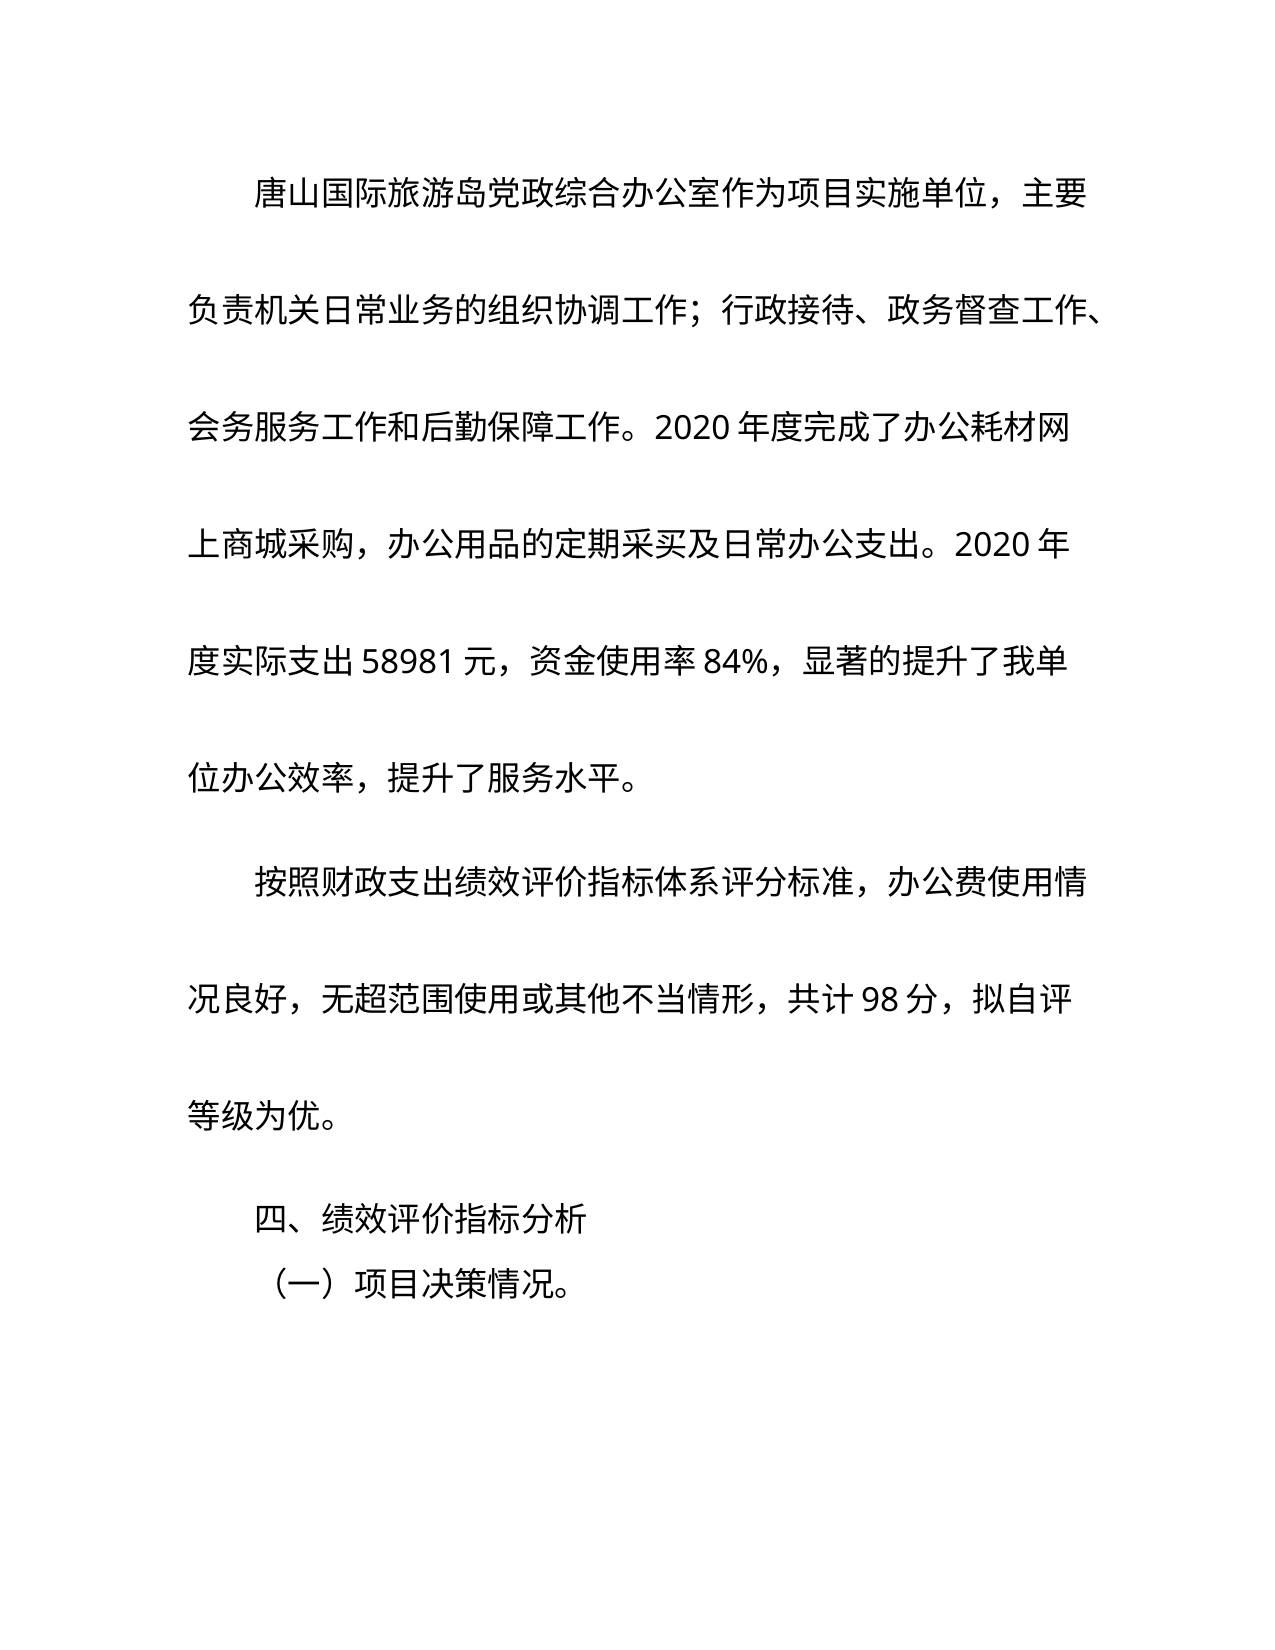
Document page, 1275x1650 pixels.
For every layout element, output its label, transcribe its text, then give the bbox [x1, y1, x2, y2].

text 唐山国际旅游岛党政综合办公室作为项目实施单位，主要负责机关日常业务的组织协调工作；行政接待、政务督查工作、会务服务工作和后勤保障工作。2020年度完成了办公耗材网上商城采购，办公用品的定期采买及日常办公支出。2020年度实际支出58981元，资金使用率84%，显著的提升了我单位办公效率，提升了服务水平。 [187, 159, 1087, 809]
text 按照财政支出绩效评价指标体系评分标准，办公费使用情况良好，无超范围使用或其他不当情形，共计98分，拟自评等级为优。 [187, 847, 1087, 1146]
text （一）项目决策情况。 [187, 1250, 1087, 1315]
text 四、绩效评价指标分析 [187, 1185, 1087, 1250]
